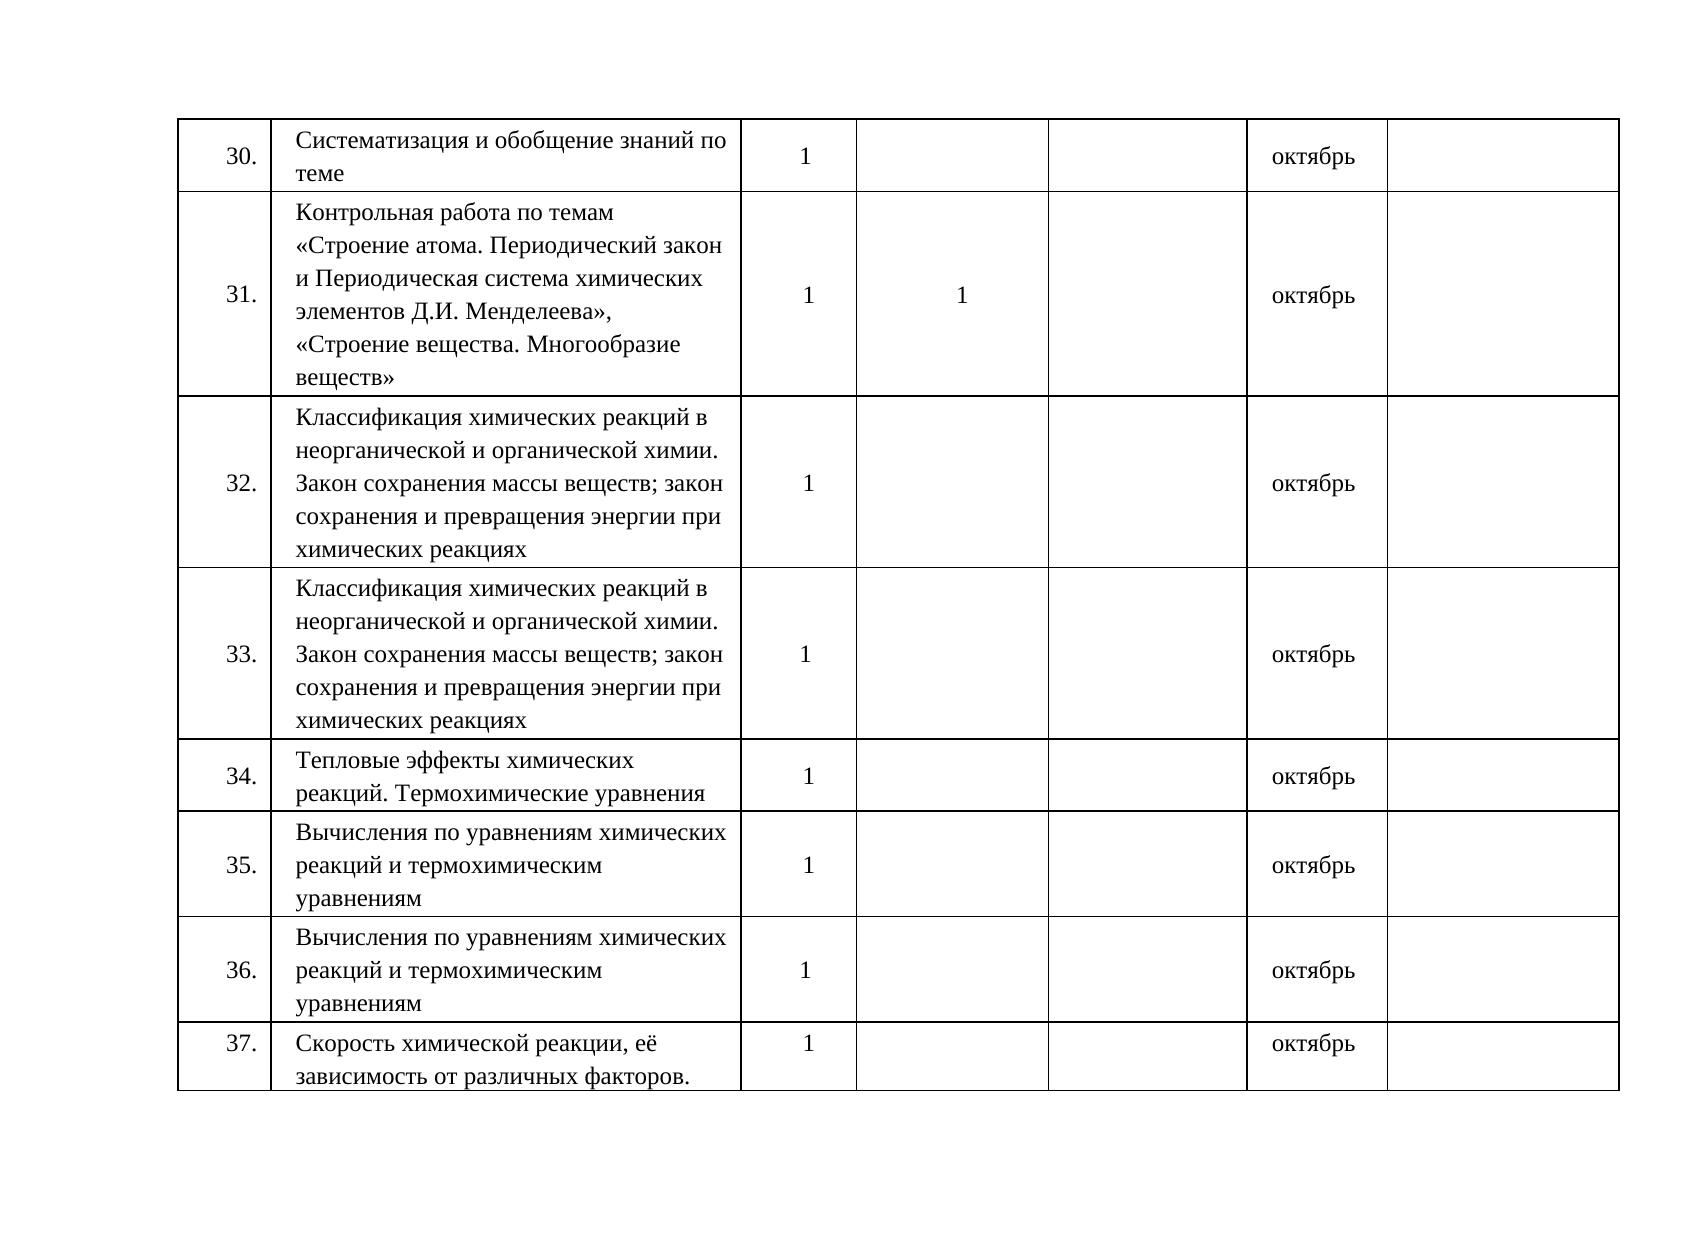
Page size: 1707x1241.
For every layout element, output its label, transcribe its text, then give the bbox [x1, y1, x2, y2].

table_cell [1049, 812, 1246, 916]
table_cell [1049, 1023, 1246, 1090]
table_cell [857, 917, 1048, 1021]
table_cell [1049, 740, 1246, 810]
table_cell [857, 568, 1048, 738]
table_cell 1 [857, 192, 1048, 395]
table_cell [1388, 397, 1618, 566]
table_cell [1388, 812, 1618, 916]
table_cell 1 [742, 568, 856, 738]
table_cell октябрь [1248, 917, 1387, 1021]
table_cell Вычисления по уравнениям химических реакций и термохимическим уравнениям [272, 917, 740, 1021]
table_cell [857, 120, 1048, 191]
table_cell 1 [742, 812, 856, 916]
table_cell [272, 120, 740, 191]
table_cell октябрь [1248, 740, 1387, 810]
table_cell [179, 917, 270, 1021]
table_cell [179, 568, 270, 738]
table_cell [1049, 568, 1246, 738]
table_cell 1 [742, 397, 856, 566]
table_cell [179, 812, 270, 916]
table_cell октябрь [1248, 812, 1387, 916]
table_cell Тепловые эффекты химических реакций. Термохимические уравнения [272, 740, 740, 810]
table_cell [1049, 397, 1246, 566]
table_cell октябрь [1248, 192, 1387, 395]
table_cell [857, 812, 1048, 916]
table_cell октябрь [1248, 1023, 1387, 1090]
table_cell 1 [742, 120, 856, 191]
table_cell [857, 397, 1048, 566]
table_cell [1388, 740, 1618, 810]
table_cell Классификация химических реакций в неорганической и органической химии. Закон сохранения массы веществ; закон сохранения и превращения энергии при химических реакциях [272, 568, 740, 738]
table_cell [1049, 917, 1246, 1021]
table_cell [1388, 568, 1618, 738]
table_cell 1 [742, 740, 856, 810]
table_cell [1388, 120, 1618, 191]
table_cell Контрольная работа по темам «Строение атома. Периодический закон и Периодическая система химических элементов Д.И. Менделеева», «Строение вещества. Многообразие веществ» [272, 192, 740, 395]
table_cell [179, 192, 270, 395]
table_cell [857, 740, 1048, 810]
table_cell октябрь [1248, 120, 1387, 191]
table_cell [272, 1023, 740, 1090]
table_cell октябрь [1248, 568, 1387, 738]
table_cell [179, 120, 270, 191]
table_cell [857, 1023, 1048, 1090]
table_cell [179, 740, 270, 810]
table_cell 1 [742, 917, 856, 1021]
table_cell [179, 397, 270, 566]
table_cell 1 [742, 1023, 856, 1090]
table_cell 1 [742, 192, 856, 395]
table_cell [1388, 917, 1618, 1021]
table_cell [1049, 192, 1246, 395]
table_cell Классификация химических реакций в неорганической и органической химии. Закон сохранения массы веществ; закон сохранения и превращения энергии при химических реакциях [272, 397, 740, 566]
table_cell октябрь [1248, 397, 1387, 566]
table_cell Вычисления по уравнениям химических реакций и термохимическим уравнениям [272, 812, 740, 916]
table_cell [1388, 1023, 1618, 1090]
table_cell [1388, 192, 1618, 395]
table_cell [179, 1023, 270, 1090]
table_cell [1049, 120, 1246, 191]
